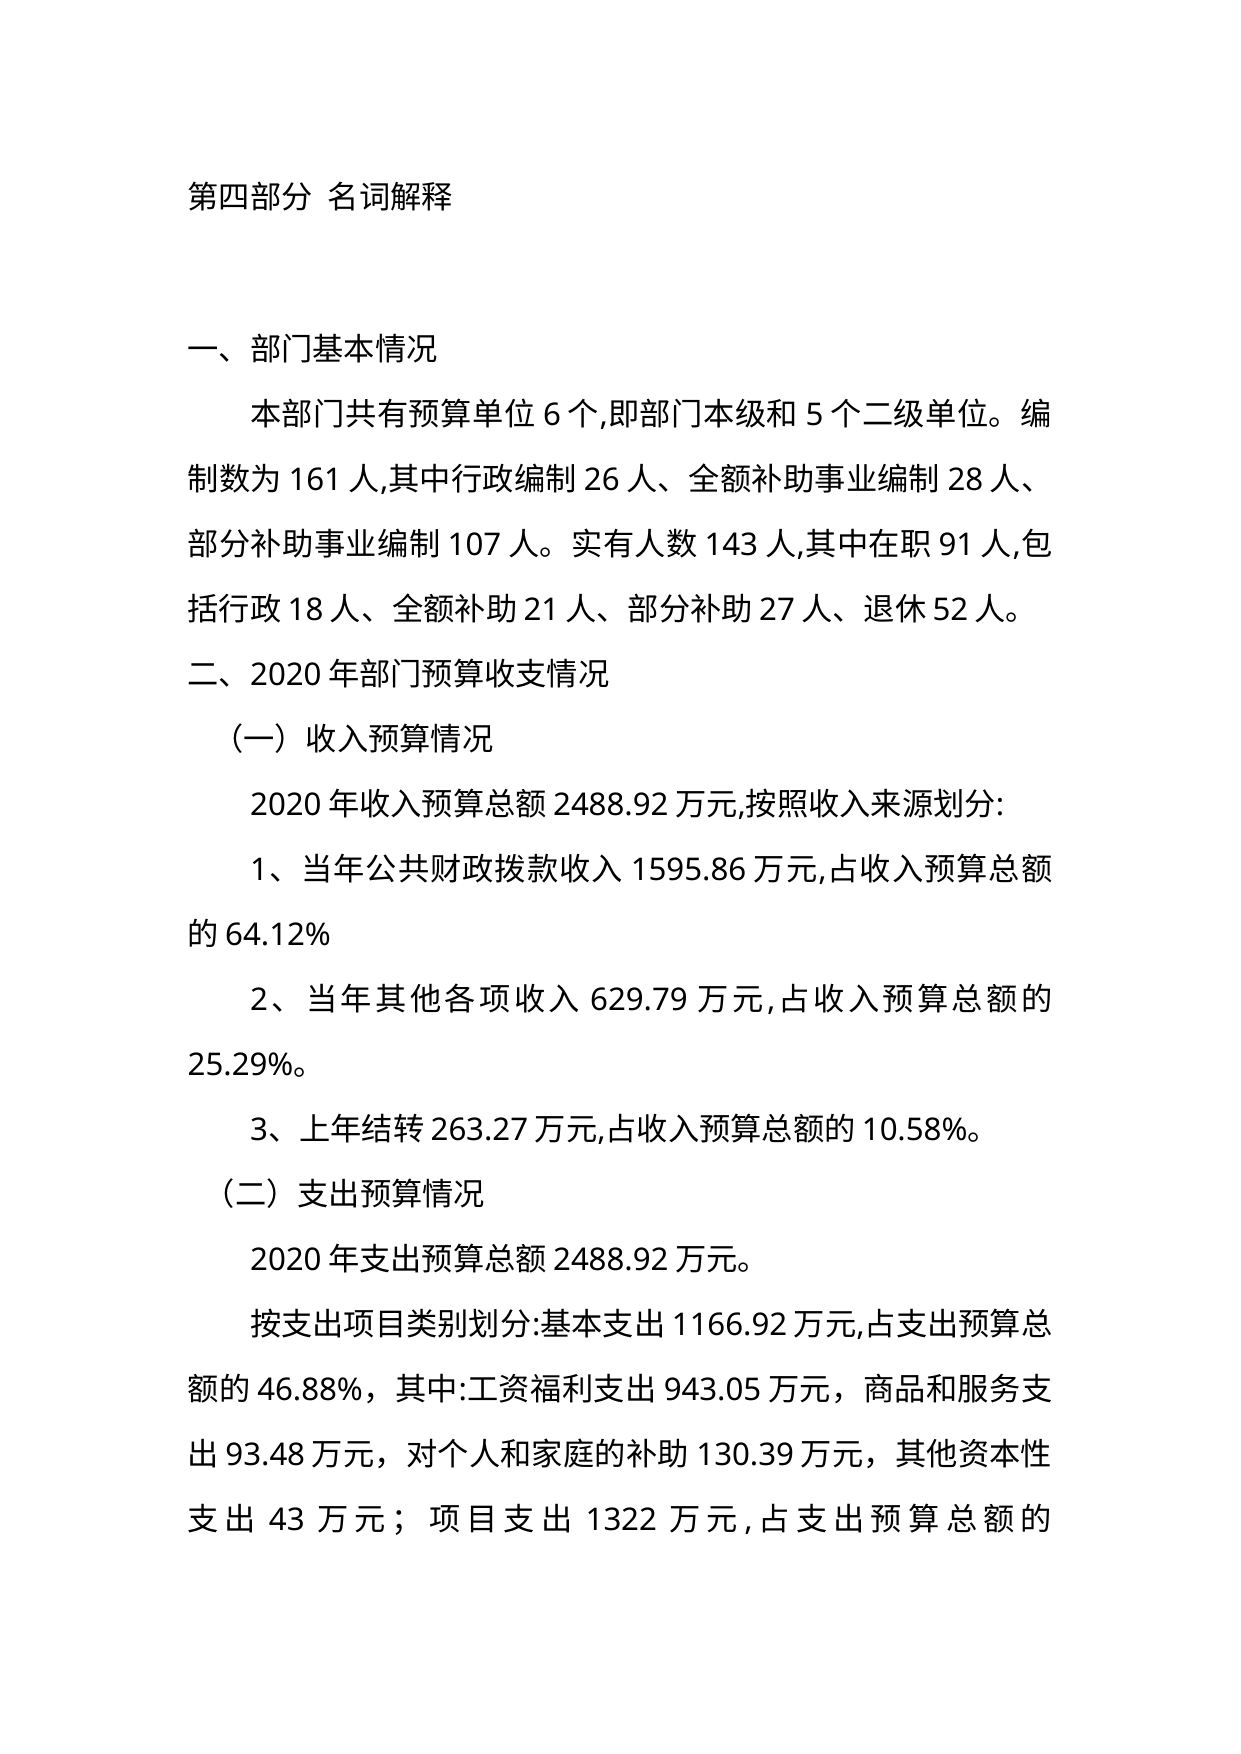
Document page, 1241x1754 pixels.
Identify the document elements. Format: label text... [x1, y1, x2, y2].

text 二、2020年部门预算收支情况 [187, 640, 1053, 705]
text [187, 1290, 1053, 1550]
list 名词解释 [187, 162, 1053, 227]
text （二）支出预算情况 [187, 1160, 1053, 1225]
text 3、上年结转263.27万元,占收入预算总额的10.58%。 [187, 1095, 1053, 1160]
text 本部门共有预算单位6个,即部门本级和5个二级单位。编制数为161人,其中行政编制26人、全额补助事业编制28人、部分补助事业编制107人。实有人数143人,其中在职91人,包括行政18人、全额补助21人、部分补助27人、退休52人。 [187, 380, 1053, 640]
text 2、当年其他各项收入629.79万元,占收入预算总额的25.29%。 [187, 965, 1053, 1095]
text 2020年收入预算总额2488.92万元,按照收入来源划分: [187, 770, 1053, 835]
text 2020年支出预算总额2488.92万元。 [187, 1225, 1053, 1290]
text 一、部门基本情况 [187, 315, 1053, 380]
text 1、当年公共财政拨款收入1595.86万元,占收入预算总额的64.12% [187, 835, 1053, 965]
text （一）收入预算情况 [187, 705, 1053, 770]
